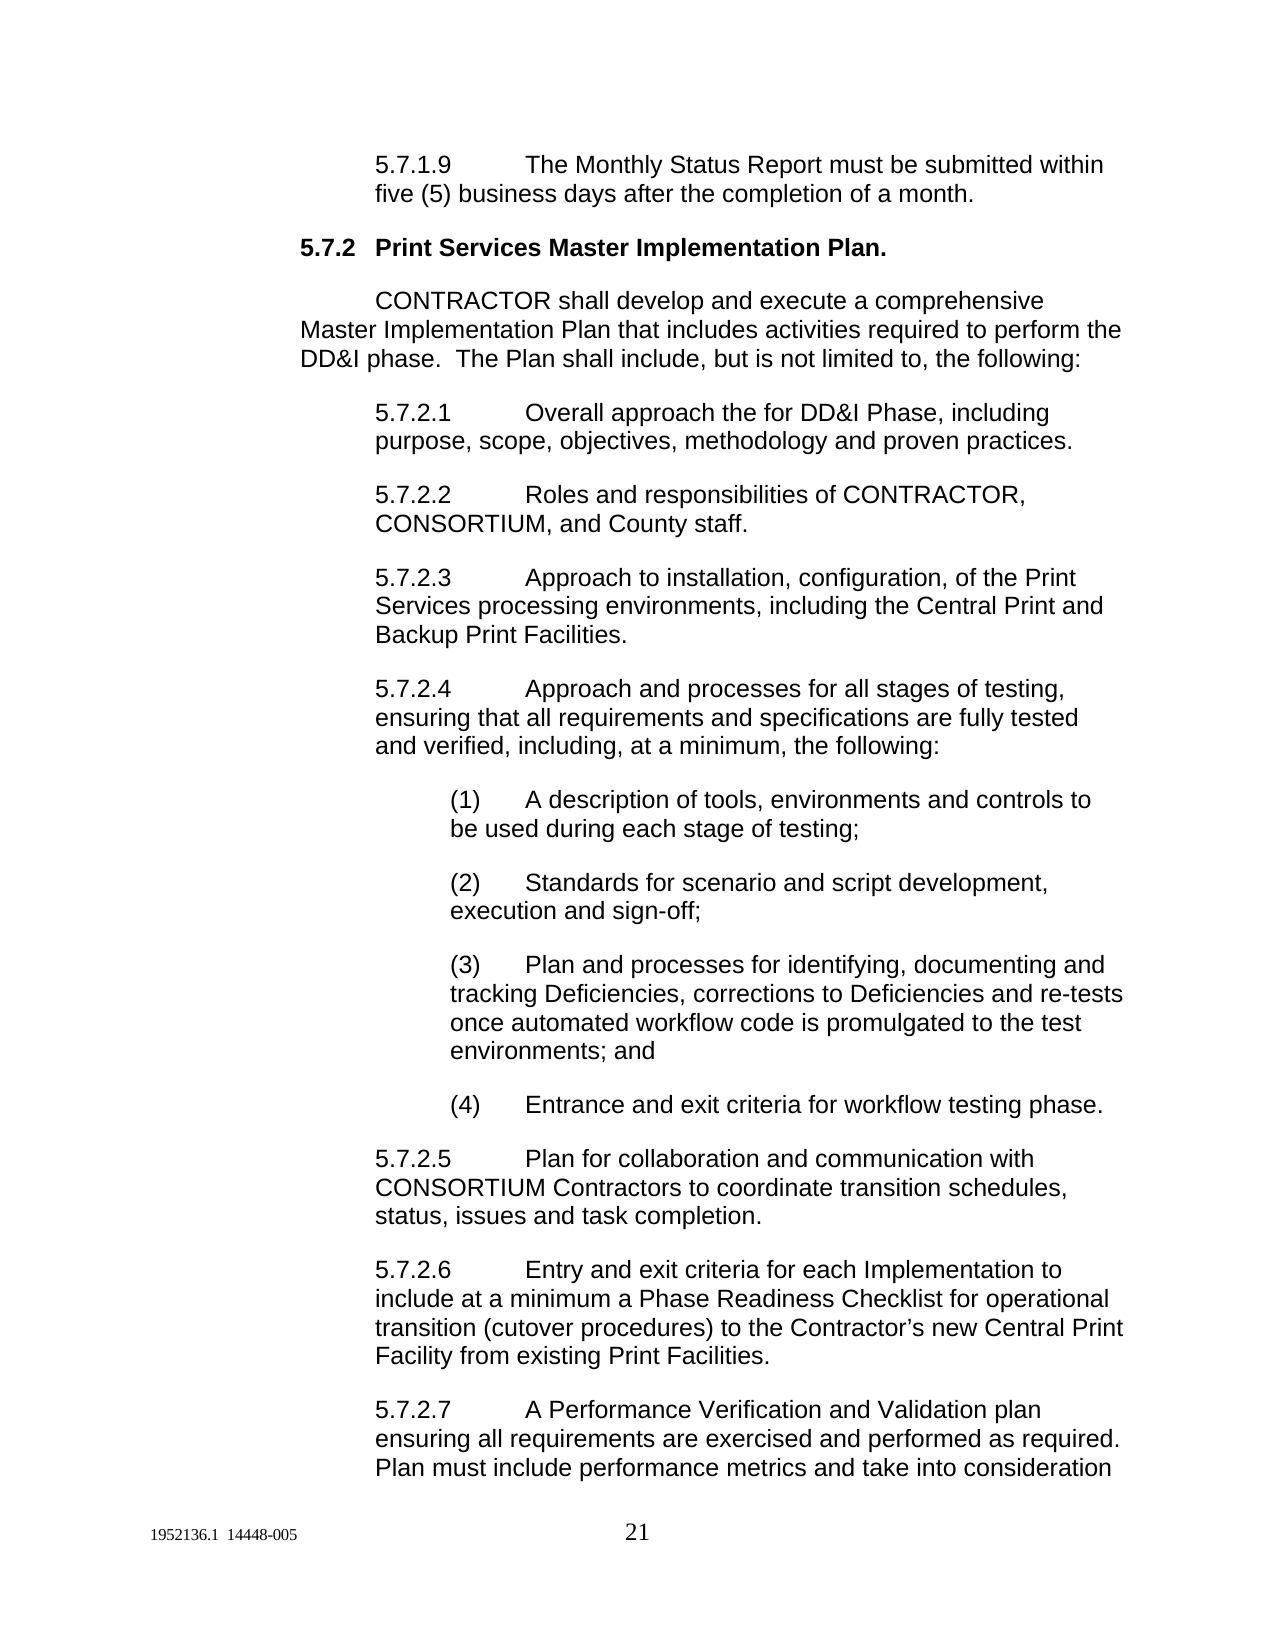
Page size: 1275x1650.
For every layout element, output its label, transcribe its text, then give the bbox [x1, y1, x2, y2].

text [375, 1395, 1125, 1481]
text Plan for collaboration and communication with CONSORTIUM Contractors to coordinate transition schedules, status, issues and task completion. [375, 1144, 1125, 1230]
text Approach and processes for all stages of testing, ensuring that all requirements and specifications are fully tested and verified, including, at a minimum, the following: [375, 674, 1125, 760]
text Plan and processes for identifying, documenting and tracking Deficiencies, corrections to Deficiencies and re-tests once automated workflow code is promulgated to the test environments; and [450, 950, 1125, 1065]
text Entrance and exit criteria for workflow testing phase. [450, 1090, 1125, 1119]
text Print Services Master Implementation Plan. [300, 232, 1125, 261]
text A description of tools, environments and controls to be used during each stage of testing; [450, 785, 1125, 842]
text The Monthly Status Report must be submitted within five (5) business days after the completion of a month. [375, 150, 1125, 207]
text Approach to installation, configuration, of the Print Services processing environments, including the Central Print and Backup Print Facilities. [375, 562, 1125, 649]
text Roles and responsibilities of CONTRACTOR, CONSORTIUM, and County staff. [375, 480, 1125, 537]
text CONTRACTOR shall develop and execute a comprehensive Master Implementation Plan that includes activities required to perform the DD&I phase. The Plan shall include, but is not limited to, the following: [300, 286, 1125, 372]
text Standards for scenario and script development, execution and sign-off; [450, 867, 1125, 925]
text Overall approach the for DD&I Phase, including purpose, scope, objectives, methodology and proven practices. [375, 397, 1125, 455]
text Entry and exit criteria for each Implementation to include at a minimum a Phase Readiness Checklist for operational transition (cutover procedures) to the Contractor’s new Central Print Facility from existing Print Facilities. [375, 1255, 1125, 1370]
